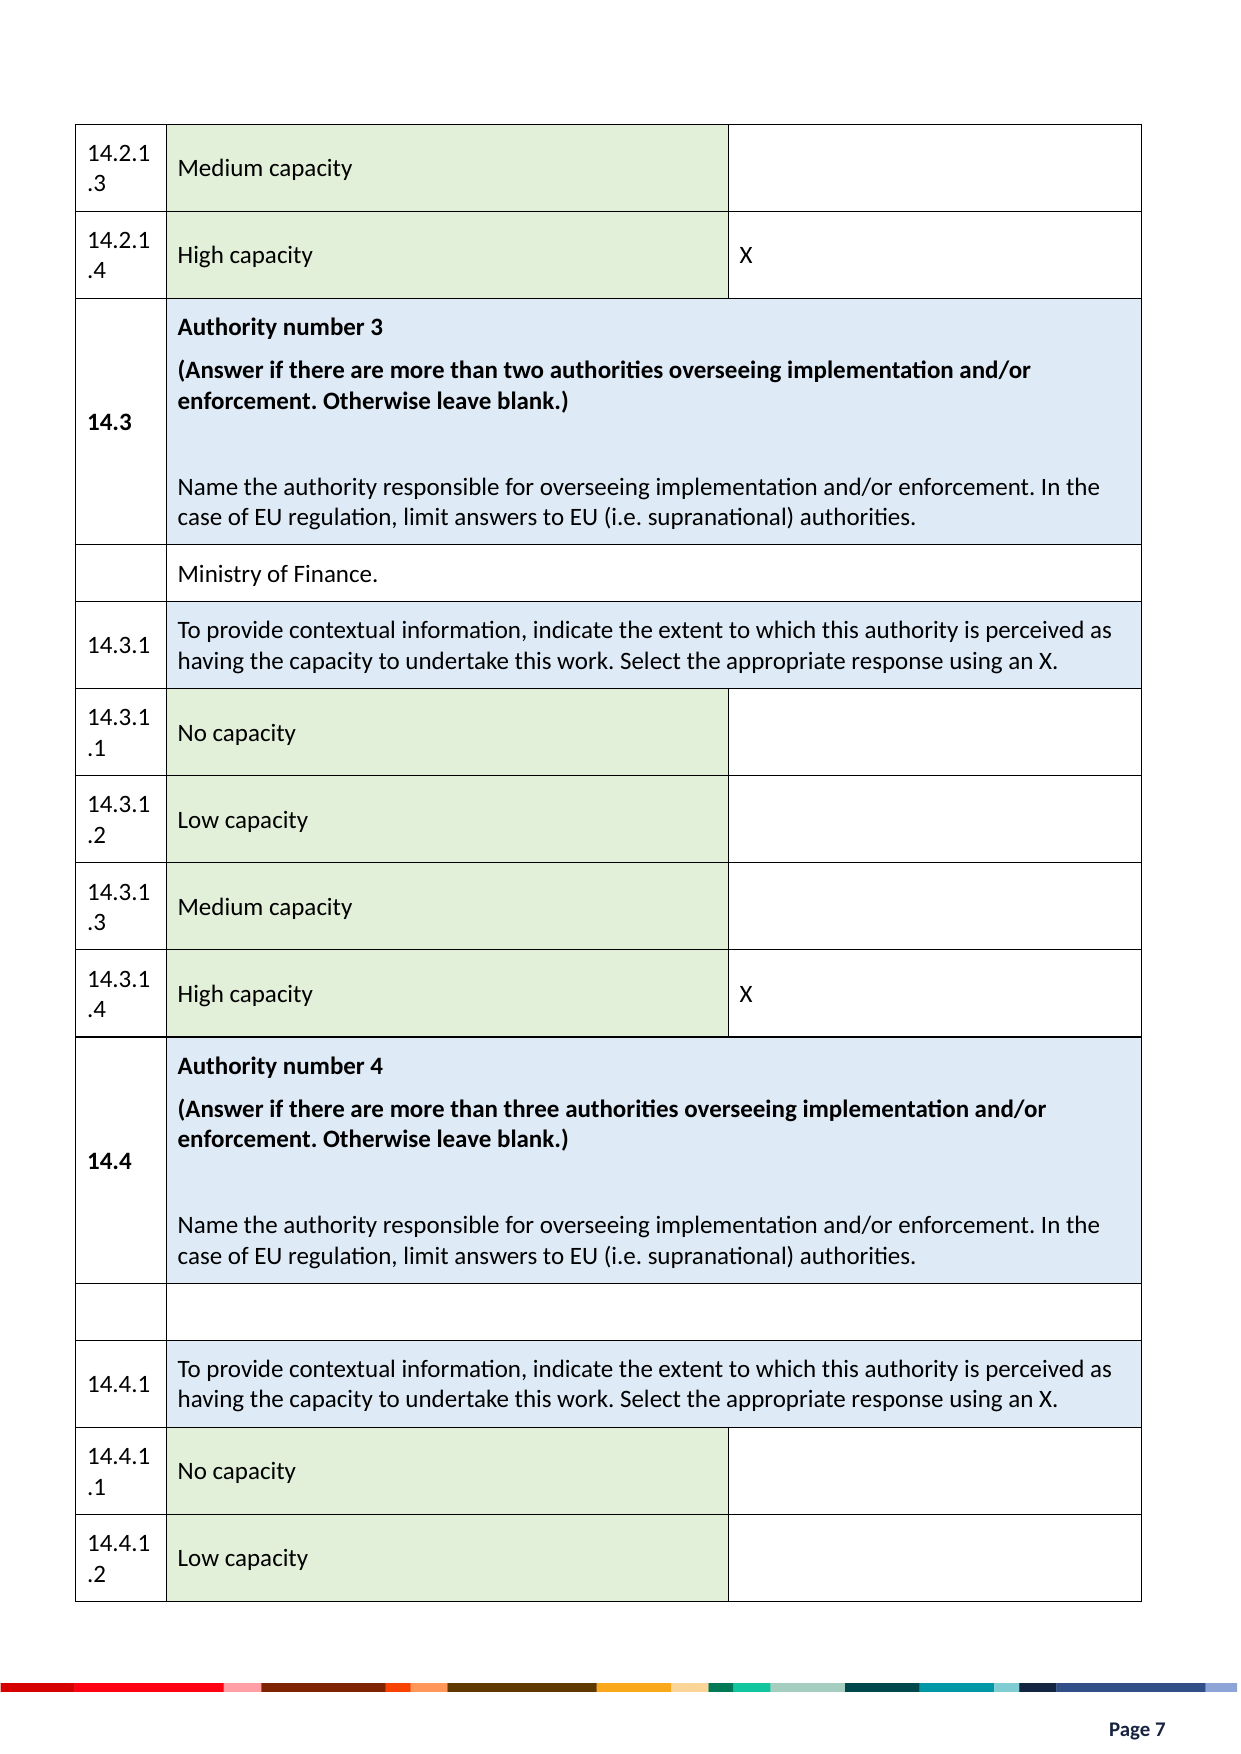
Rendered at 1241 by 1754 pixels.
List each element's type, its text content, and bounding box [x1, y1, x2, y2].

table_cell 14.3.1.2 [76, 776, 166, 862]
table_cell Medium capacity [167, 863, 728, 949]
table_cell [729, 689, 1141, 775]
table_cell 14.3.1.1 [76, 689, 166, 775]
table_cell No capacity [167, 689, 728, 775]
table_cell 14.4 [76, 1038, 166, 1283]
table_cell Authority number 4 (Answer if there are more than three authorities overseeing implementation and/or enforcement. Otherwise leave blank.) Name the authority responsible for overseeing implementation and/or enforcement. In the case of EU regulation, limit answers to EU (i.e. supranational) authorities. [167, 1038, 1141, 1283]
table_cell 14.3.1.4 [76, 950, 166, 1036]
table_cell To provide contextual information, indicate the extent to which this authority is perceived as having the capacity to undertake this work. Select the appropriate response using an X. [167, 602, 1141, 688]
table_cell 14.4.1.2 [76, 1515, 166, 1601]
table_cell No capacity [167, 1428, 728, 1514]
table_cell 14.4.1.1 [76, 1428, 166, 1514]
table_cell 14.3.1.3 [76, 863, 166, 949]
table_cell 14.2.1.3 [76, 125, 166, 211]
table_cell [76, 1284, 166, 1339]
table_cell High capacity [167, 212, 728, 298]
table_cell 14.3.1 [76, 602, 166, 688]
table_cell 14.4.1 [76, 1341, 166, 1427]
table_cell Ministry of Finance. [167, 545, 1141, 601]
table_cell Low capacity [167, 776, 728, 862]
table_cell 14.2.1.4 [76, 212, 166, 298]
table_cell [729, 863, 1141, 949]
table_cell [729, 1428, 1141, 1514]
table_cell [729, 125, 1141, 211]
table_cell X [729, 212, 1141, 298]
table_cell [729, 776, 1141, 862]
table_cell 14.3 [76, 299, 166, 544]
table_cell [729, 1515, 1141, 1601]
table_cell [76, 545, 166, 601]
table_cell To provide contextual information, indicate the extent to which this authority is perceived as having the capacity to undertake this work. Select the appropriate response using an X. [167, 1341, 1141, 1427]
table_cell [167, 1284, 1141, 1339]
table_cell Low capacity [167, 1515, 728, 1601]
table_cell X [729, 950, 1141, 1036]
table_cell High capacity [167, 950, 728, 1036]
table_cell Medium capacity [167, 125, 728, 211]
table_cell Authority number 3 (Answer if there are more than two authorities overseeing implementation and/or enforcement. Otherwise leave blank.) Name the authority responsible for overseeing implementation and/or enforcement. In the case of EU regulation, limit answers to EU (i.e. supranational) authorities. [167, 299, 1141, 544]
picture [0, 1683, 1236, 1692]
